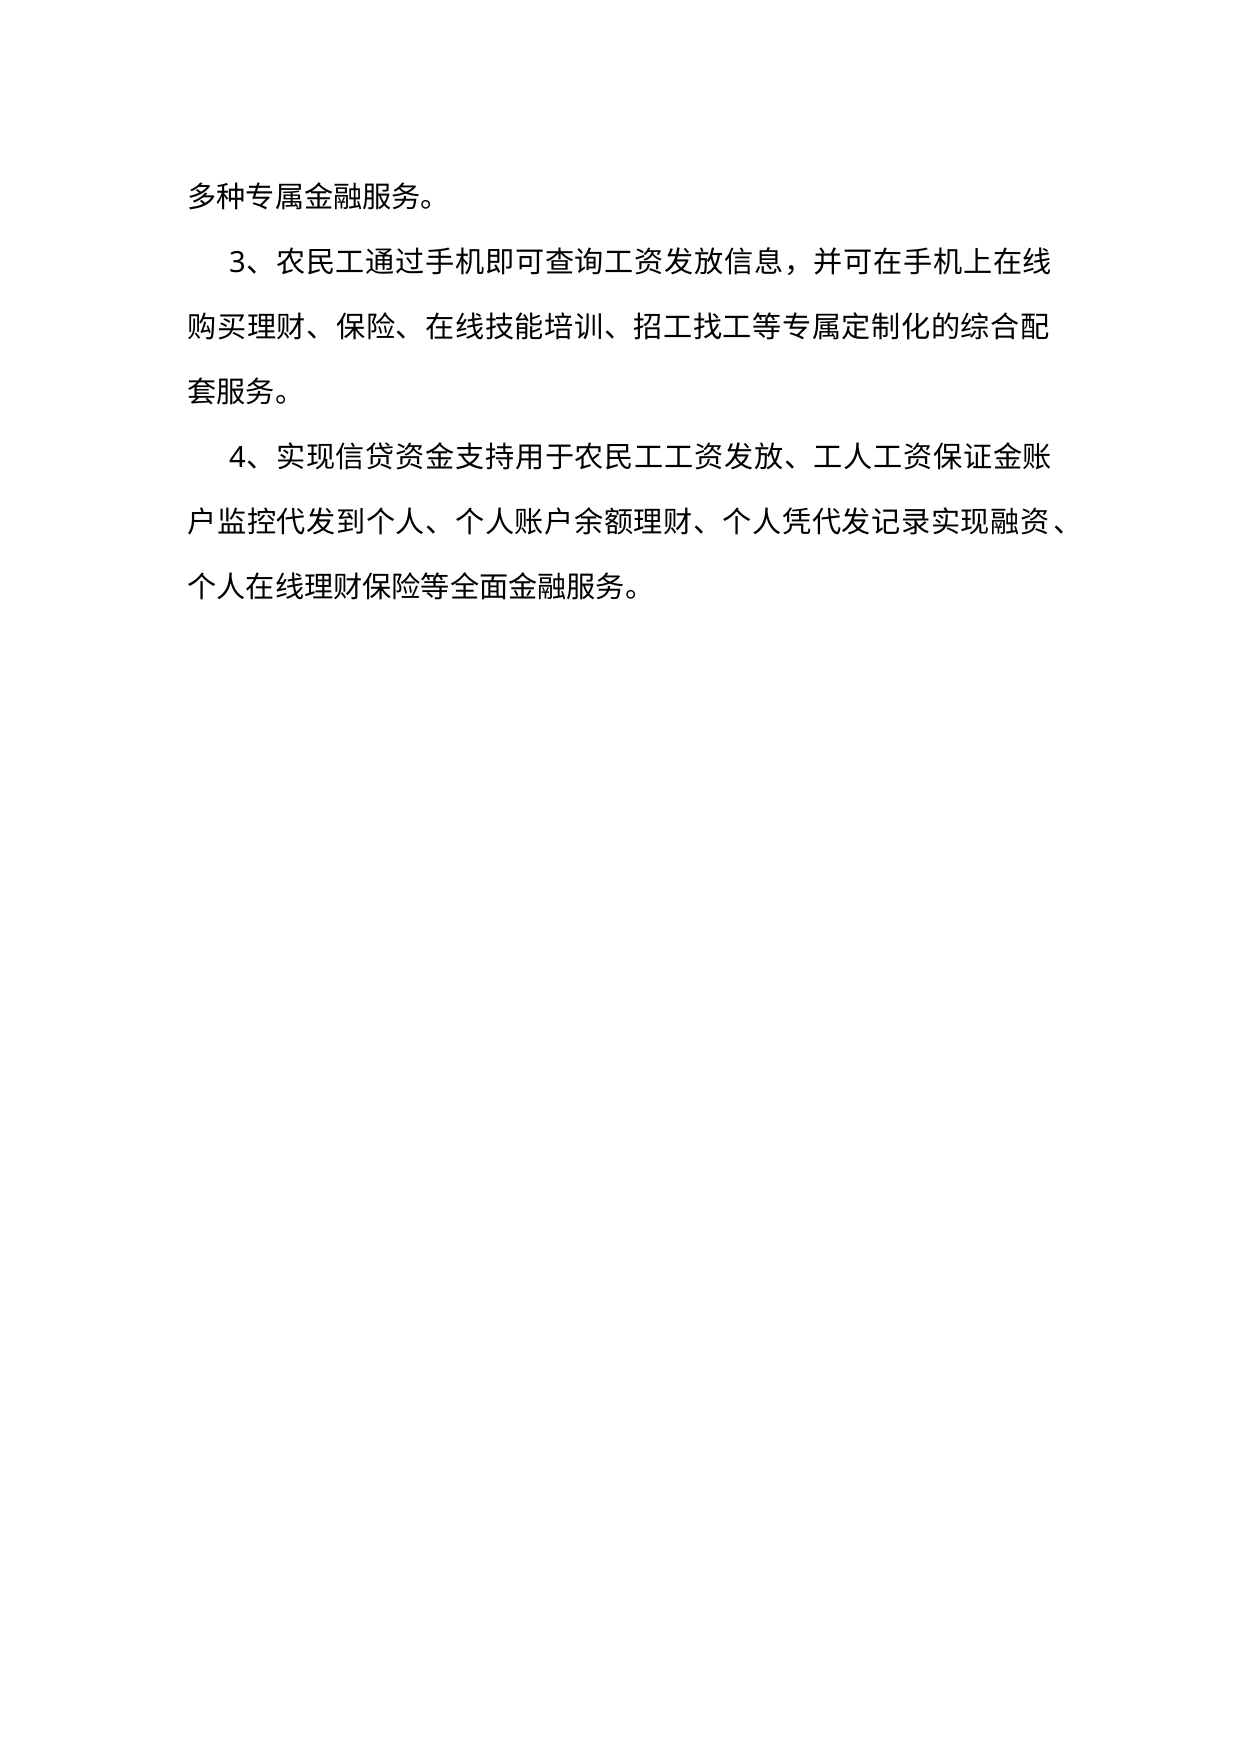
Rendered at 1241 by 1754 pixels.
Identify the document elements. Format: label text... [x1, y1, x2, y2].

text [187, 162, 1053, 227]
text 4、实现信贷资金支持用于农民工工资发放、工人工资保证金账户监控代发到个人、个人账户余额理财、个人凭代发记录实现融资、个人在线理财保险等全面金融服务。 [187, 422, 1053, 617]
text 3、农民工通过手机即可查询工资发放信息，并可在手机上在线购买理财、保险、在线技能培训、招工找工等专属定制化的综合配套服务。 [187, 227, 1053, 422]
